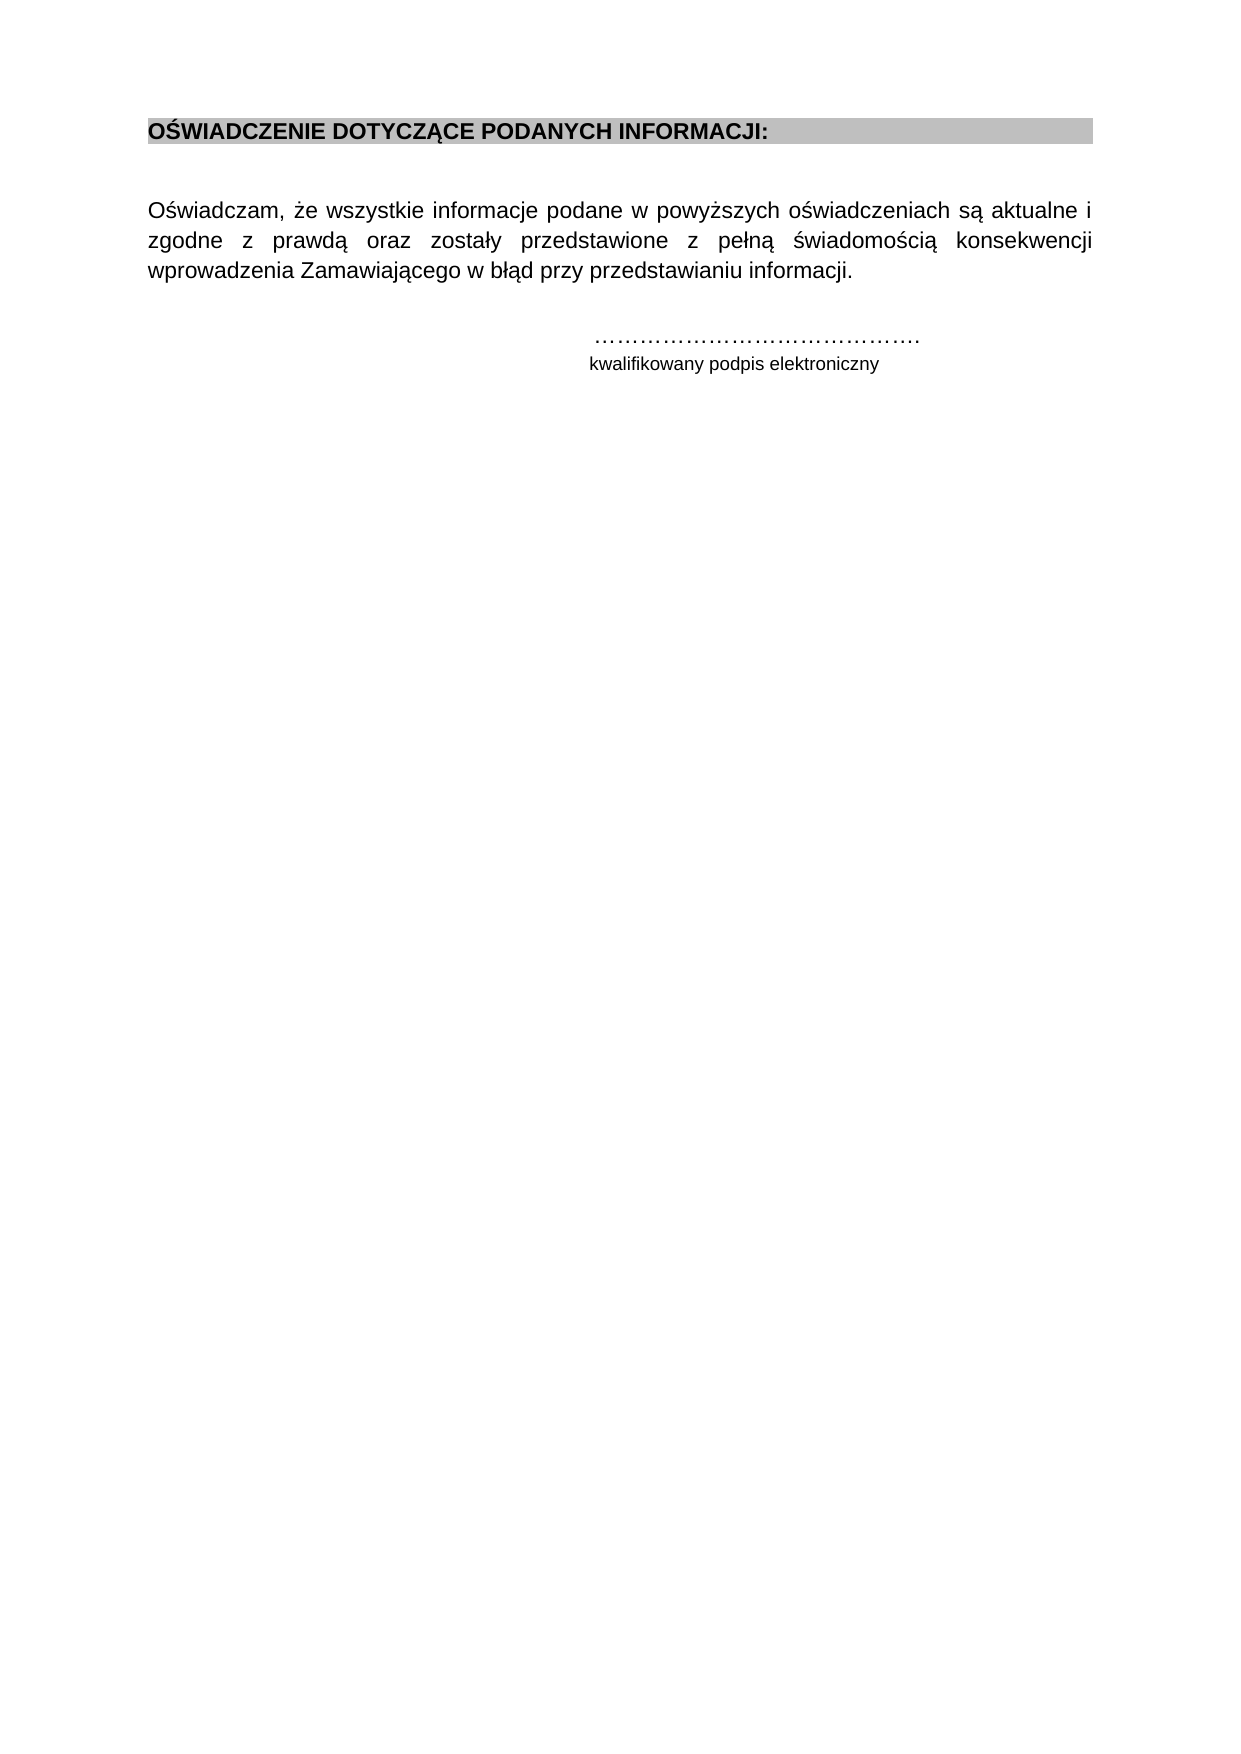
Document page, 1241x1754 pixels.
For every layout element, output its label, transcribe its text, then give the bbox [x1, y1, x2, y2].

text kwalifikowany podpis elektroniczny [148, 353, 1093, 374]
text Oświadczam, że wszystkie informacje podane w powyższych oświadczeniach są aktualne i zgodne z prawdą oraz zostały przedstawione z pełną świadomością konsekwencji wprowadzenia Zamawiającego w błąd przy przedstawianiu informacji. [148, 197, 1093, 283]
text OŚWIADCZENIE DOTYCZĄCE PODANYCH INFORMACJI: [148, 118, 1093, 144]
text ……………………………………. [148, 322, 1093, 349]
